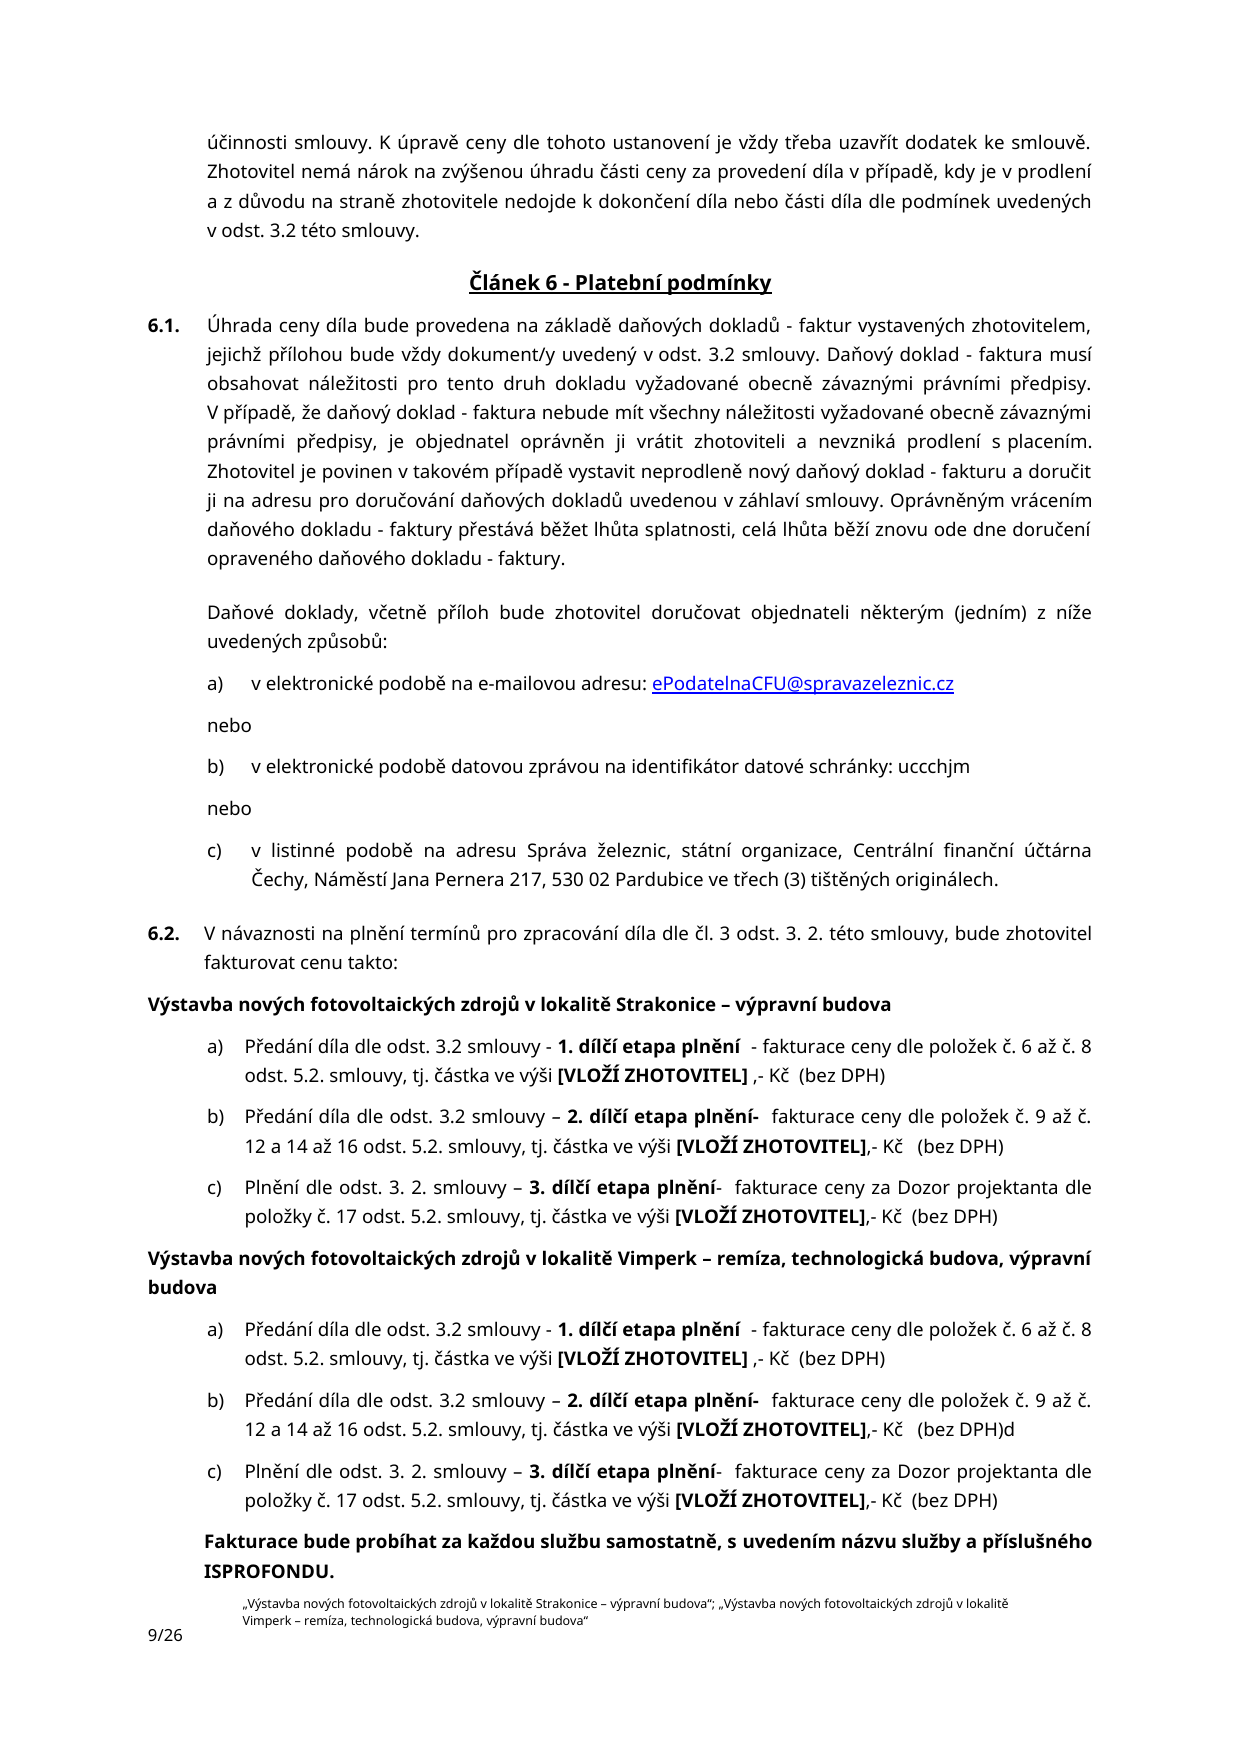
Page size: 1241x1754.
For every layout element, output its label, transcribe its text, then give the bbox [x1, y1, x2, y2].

text Daňové doklady, včetně příloh bude zhotovitel doručovat objednateli některým (jedním) z níže uvedených způsobů: [207, 596, 1092, 655]
text b) v elektronické podobě datovou zprávou na identifikátor datové schránky: uccchjm [207, 751, 1092, 780]
text 6.2. V návaznosti na plnění termínů pro zpracování díla dle čl. 3 odst. 3. 2. této smlouvy, bude zhotovitel fakturovat cenu takto: [148, 917, 1092, 976]
text Výstavba nových fotovoltaických zdrojů v lokalitě Vimperk – remíza, technologická budova, výpravní budova [148, 1242, 1092, 1301]
text 6.1. Úhrada ceny díla bude provedena na základě daňových dokladů - faktur vystavených zhotovitelem, jejichž přílohou bude vždy dokument/y uvedený v odst. 3.2 smlouvy. Daňový doklad - faktura musí obsahovat náležitosti pro tento druh dokladu vyžadované obecně závaznými právními předpisy. V případě, že daňový doklad - faktura nebude mít všechny náležitosti vyžadované obecně závaznými právními předpisy, je objednatel oprávněn ji vrátit zhotoviteli a nevzniká prodlení s placením. Zhotovitel je povinen v takovém případě vystavit neprodleně nový daňový doklad - fakturu a doručit ji na adresu pro doručování daňových dokladů uvedenou v záhlaví smlouvy. Oprávněným vrácením daňového dokladu - faktury přestává běžet lhůta splatnosti, celá lhůta běží znovu ode dne doručení opraveného daňového dokladu - faktury. [148, 309, 1092, 571]
subtitle Předání díla dle odst. 3.2 smlouvy - 1. dílčí etapa plnění - fakturace ceny dle položek č. 6 až č. 8 odst. 5.2. smlouvy, tj. částka ve výši [VLOŽÍ ZHOTOVITEL] ,- Kč (bez DPH) [207, 1313, 1092, 1371]
subtitle Předání díla dle odst. 3.2 smlouvy - 1. dílčí etapa plnění - fakturace ceny dle položek č. 6 až č. 8 odst. 5.2. smlouvy, tj. částka ve výši [VLOŽÍ ZHOTOVITEL] ,- Kč (bez DPH) [207, 1030, 1092, 1088]
subtitle Předání díla dle odst. 3.2 smlouvy – 2. dílčí etapa plnění- fakturace ceny dle položek č. 9 až č. 12 a 14 až 16 odst. 5.2. smlouvy, tj. částka ve výši [VLOŽÍ ZHOTOVITEL],- Kč (bez DPH) [207, 1101, 1092, 1159]
text Fakturace bude probíhat za každou službu samostatně, s uvedením názvu služby a příslušného ISPROFONDU. [204, 1526, 1092, 1584]
subtitle Předání díla dle odst. 3.2 smlouvy – 2. dílčí etapa plnění- fakturace ceny dle položek č. 9 až č. 12 a 14 až 16 odst. 5.2. smlouvy, tj. částka ve výši [VLOŽÍ ZHOTOVITEL],- Kč (bez DPH)d [207, 1384, 1092, 1442]
text nebo [207, 709, 1092, 738]
subtitle Článek 6 - Platební podmínky [148, 268, 1092, 296]
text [148, 126, 1092, 243]
subtitle Plnění dle odst. 3. 2. smlouvy – 3. dílčí etapa plnění- fakturace ceny za Dozor projektanta dle položky č. 17 odst. 5.2. smlouvy, tj. částka ve výši [VLOŽÍ ZHOTOVITEL],- Kč (bez DPH) [207, 1171, 1092, 1230]
text Výstavba nových fotovoltaických zdrojů v lokalitě Strakonice – výpravní budova [148, 988, 1092, 1017]
text c) v listinné podobě na adresu Správa železnic, státní organizace, Centrální finanční účtárna Čechy, Náměstí Jana Pernera 217, 530 02 Pardubice ve třech (3) tištěných originálech. [207, 834, 1092, 892]
subtitle Plnění dle odst. 3. 2. smlouvy – 3. dílčí etapa plnění- fakturace ceny za Dozor projektanta dle položky č. 17 odst. 5.2. smlouvy, tj. částka ve výši [VLOŽÍ ZHOTOVITEL],- Kč (bez DPH) [207, 1455, 1092, 1513]
list v elektronické podobě na e-mailovou adresu: ePodatelnaCFU@spravazeleznic.cz [207, 667, 1092, 696]
text nebo [207, 792, 1092, 821]
